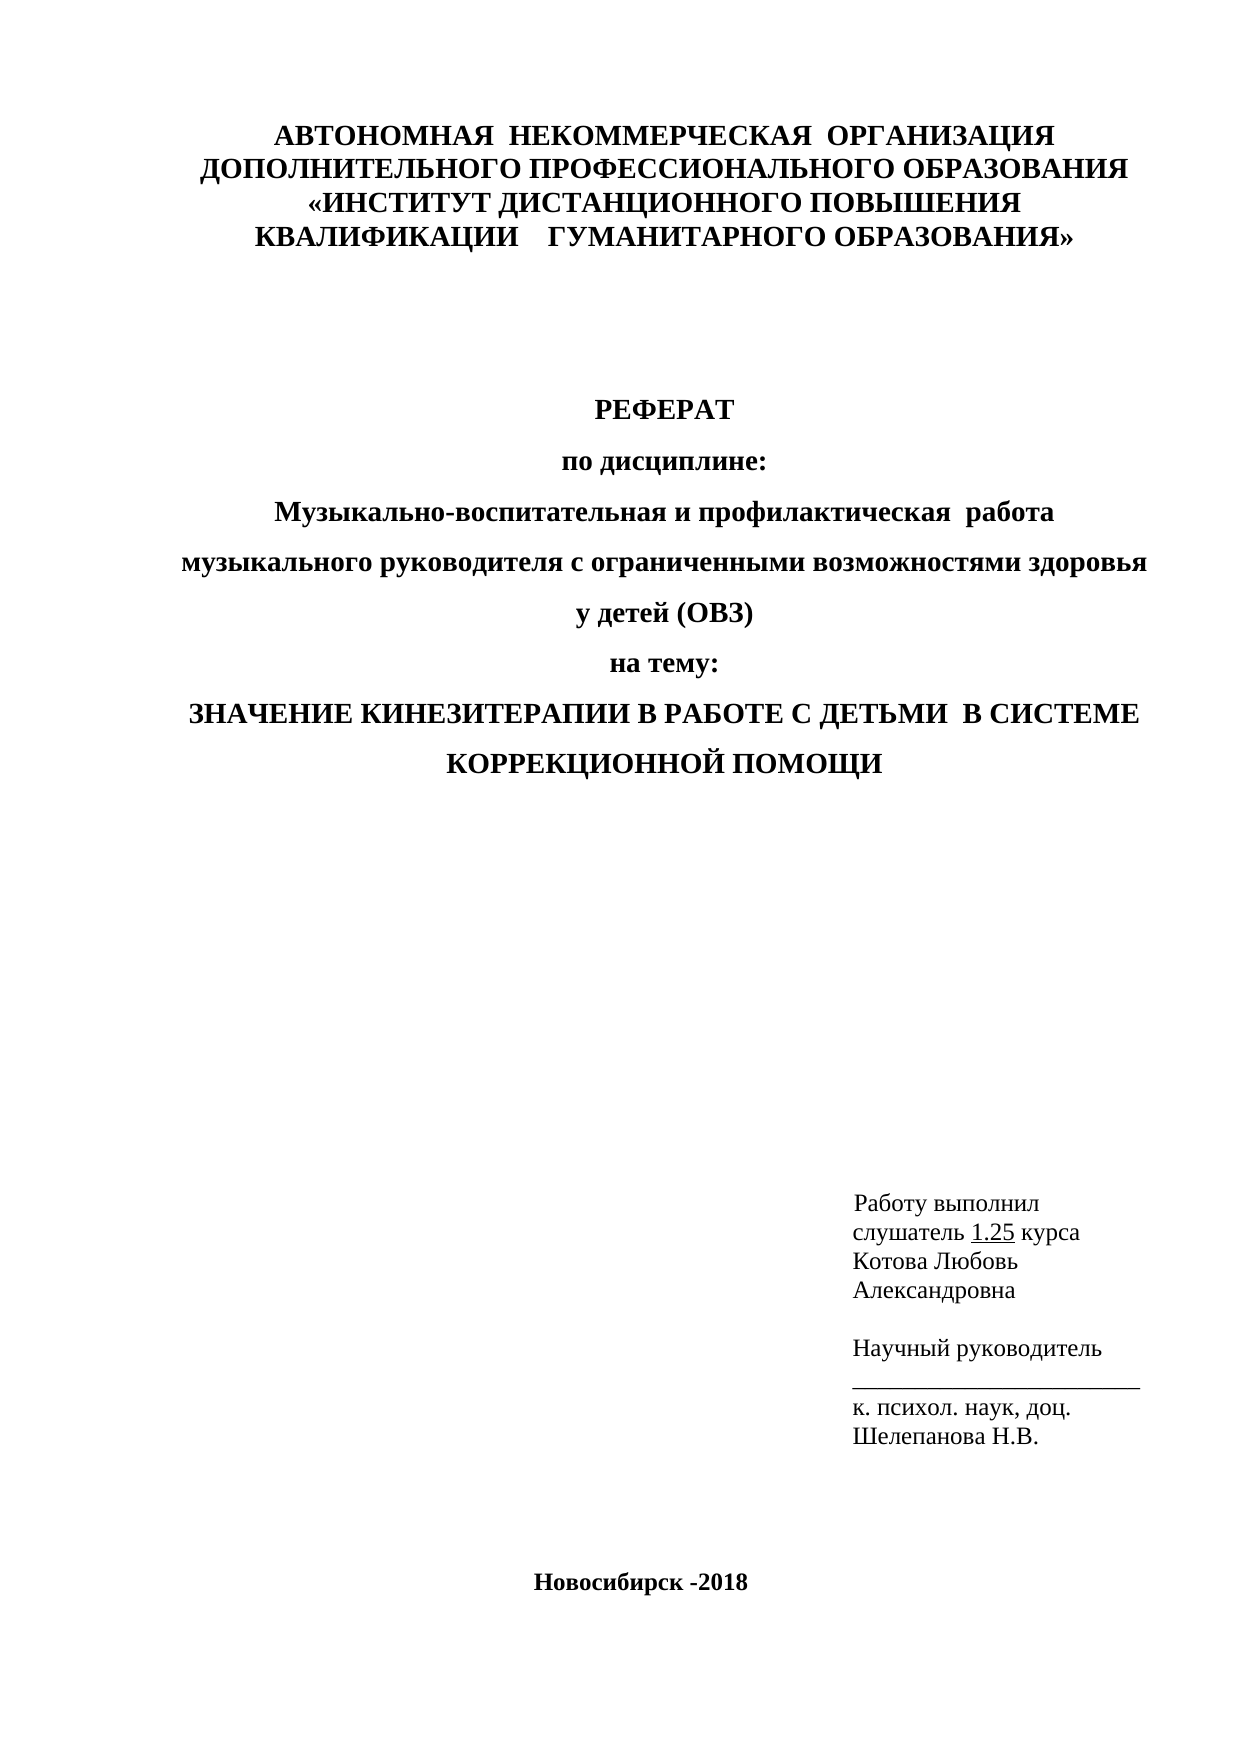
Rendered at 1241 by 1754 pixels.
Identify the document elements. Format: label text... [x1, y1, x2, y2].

text Работу выполнил [767, 1188, 1152, 1216]
text _______________________ [852, 1363, 1152, 1391]
text по дисциплине: [177, 443, 1152, 477]
text на тему: [177, 646, 1152, 679]
text РЕФЕРАТ [177, 392, 1152, 426]
text ДОПОЛНИТЕЛЬНОГО ПРОФЕССИОНАЛЬНОГО ОБРАЗОВАНИЯ [177, 152, 1152, 185]
text Новосибирск -2018 [177, 1567, 1152, 1595]
text «ИНСТИТУТ ДИСТАНЦИОННОГО ПОВЫШЕНИЯ КВАЛИФИКАЦИИ ГУМАНИТАРНОГО ОБРАЗОВАНИЯ» [177, 185, 1152, 252]
text ЗНАЧЕНИЕ КИНЕЗИТЕРАПИИ В РАБОТЕ С ДЕТЬМИ В СИСТЕМЕ КОРРЕКЦИОННОЙ ПОМОЩИ [177, 696, 1152, 780]
text к. психол. наук, доц. Шелепанова Н.В. [852, 1392, 1152, 1449]
text слушатель 1.25 курса [852, 1217, 1152, 1246]
text Музыкально-воспитательная и профилактическая работа музыкального руководителя с ограниченными возможностями здоровья у детей (ОВЗ) [177, 494, 1152, 628]
text Котова Любовь Александровна [852, 1246, 1152, 1304]
text Научный руководитель [852, 1333, 1152, 1362]
text АВТОНОМНАЯ НЕКОММЕРЧЕСКАЯ ОРГАНИЗАЦИЯ [177, 118, 1152, 152]
